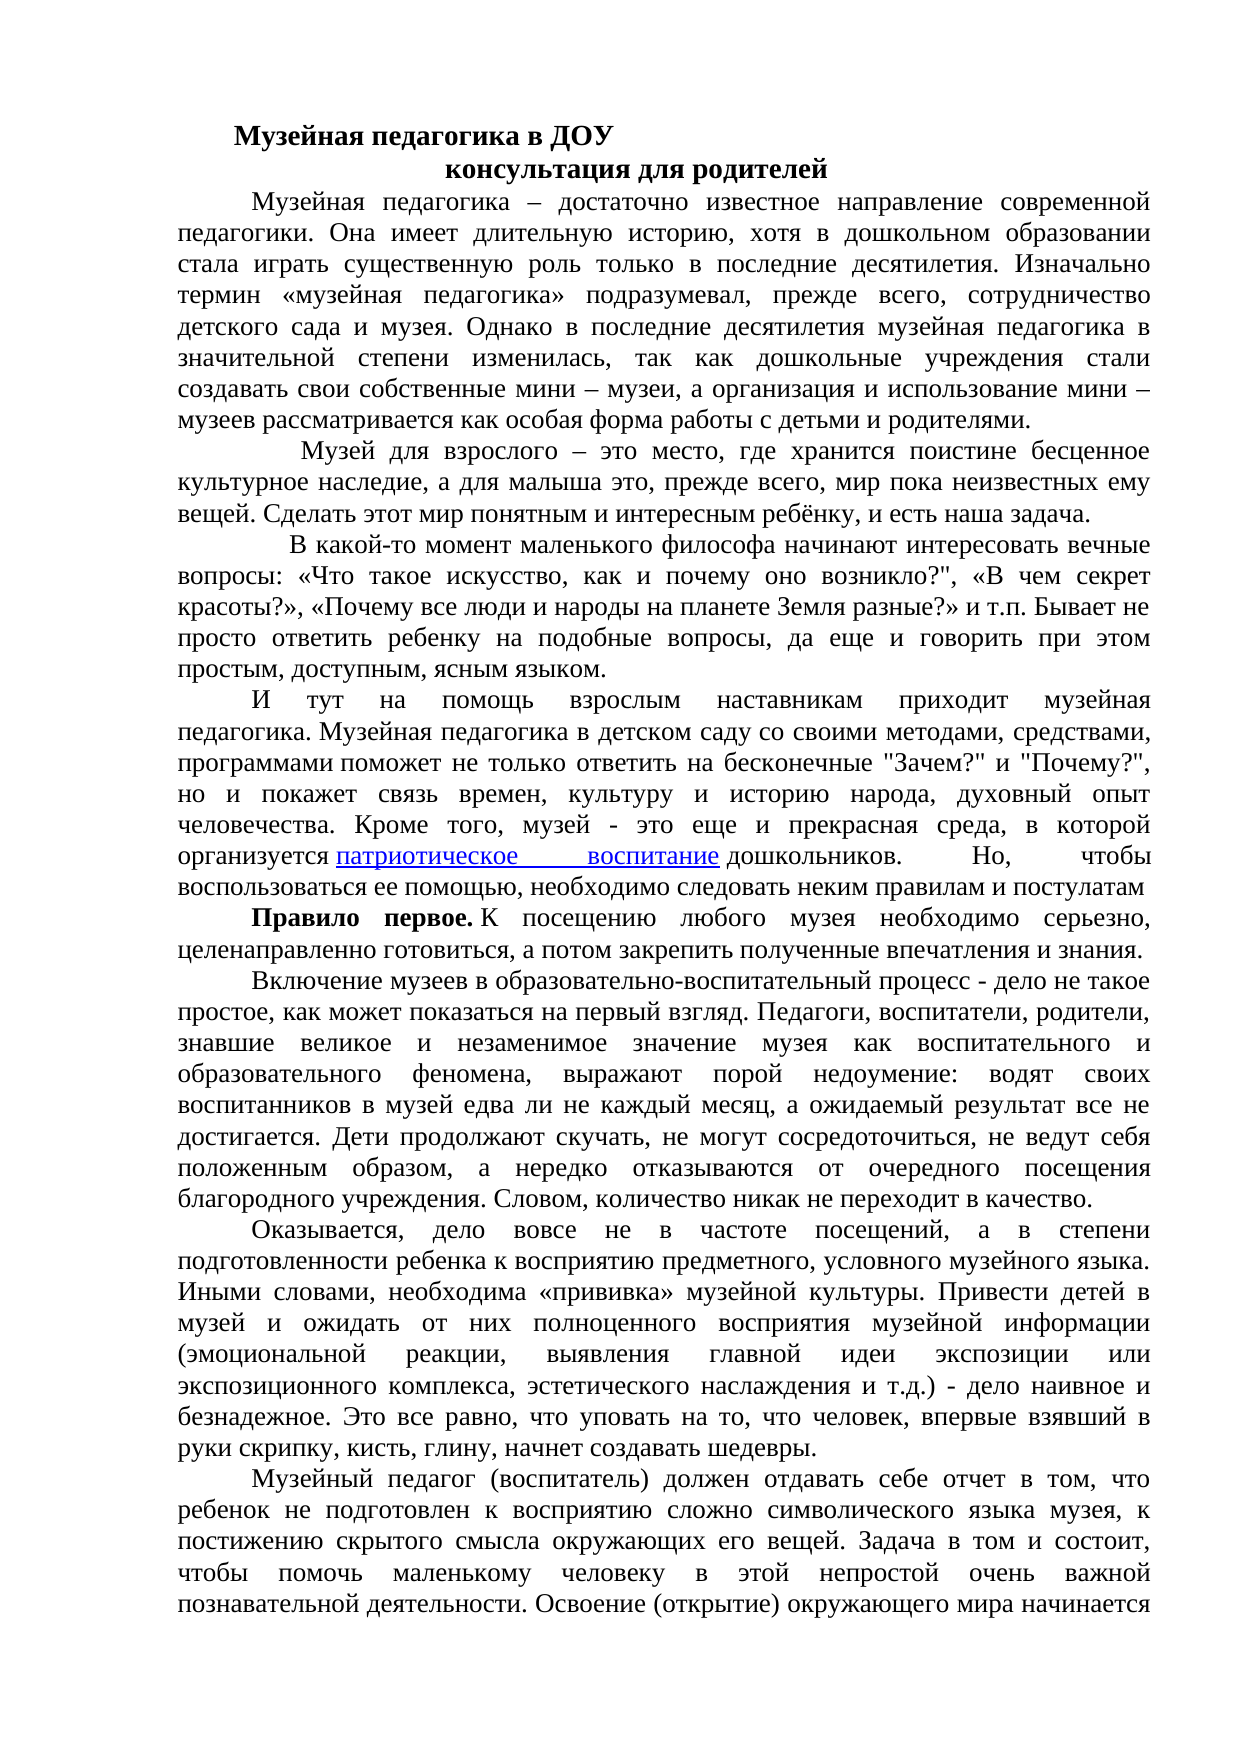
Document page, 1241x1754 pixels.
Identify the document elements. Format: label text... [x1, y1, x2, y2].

text И тут на помощь взрослым наставникам приходит музейная педагогика. Музейная педагогика в детском саду со своими методами, средствами, программами поможет не только ответить на бесконечные "Зачем?" и "Почему?", но и покажет связь времен, культуру и историю народа, духовный опыт человечества. Кроме того, музей - это еще и прекрасная среда, в которой организуется патриотическое воспитание дошкольников. Но, чтобы воспользоваться ее помощью, необходимо следовать неким правилам и постулатам [177, 683, 1152, 902]
text консультация для родителей [233, 152, 1152, 185]
text Включение музеев в образовательно-воспитательный процесс - дело не такое простое, как может показаться на первый взгляд. Педагоги, воспитатели, родители, знавшие великое и незаменимое значение музея как воспитательного и образовательного феномена, выражают порой недоумение: водят своих воспитанников в музей едва ли не каждый месяц, а ожидаемый результат все не достигается. Дети продолжают скучать, не могут сосредоточиться, не ведут себя положенным образом, а нередко отказываются от очередного посещения благородного учреждения. Словом, количество никак не переходит в качество. [177, 964, 1152, 1213]
text Музейная педагогика в ДОУ [233, 118, 1152, 152]
text Музей для взрослого – это место, где хранится поистине бесценное культурное наследие, а для малыша это, прежде всего, мир пока неизвестных ему вещей. Сделать этот мир понятным и интересным ребёнку, и есть наша задача. [177, 434, 1152, 528]
text Оказывается, дело вовсе не в частоте посещений, а в степени подготовленности ребенка к восприятию предметного, условного музейного языка. Иными словами, необходима «прививка» музейной культуры. Привести детей в музей и ожидать от них полноценного восприятия музейной информации (эмоциональной реакции, выявления главной идеи экспозиции или экспозиционного комплекса, эстетического наслаждения и т.д.) - дело наивное и безнадежное. Это все равно, что уповать на то, что человек, впервые взявший в руки скрипку, кисть, глину, начнет создавать шедевры. [177, 1213, 1152, 1462]
text В какой-то момент маленького философа начинают интересовать вечные вопросы: «Что такое искусство, как и почему оно возникло?", «В чем секрет красоты?», «Почему все люди и народы на планете Земля разные?» и т.п. Бывает не просто ответить ребенку на подобные вопросы, да еще и говорить при этом простым, доступным, ясным языком. [177, 528, 1152, 683]
text Правило первое. К посещению любого музея необходимо серьезно, целенаправленно готовиться, а потом закрепить полученные впечатления и знания. [177, 902, 1152, 964]
text Музейная педагогика – достаточно известное направление современной педагогики. Она имеет длительную историю, хотя в дошкольном образовании стала играть существенную роль только в последние десятилетия. Изначально термин «музейная педагогика» подразумевал, прежде всего, сотрудничество детского сада и музея. Однако в последние десятилетия музейная педагогика в значительной степени изменилась, так как дошкольные учреждения стали создавать свои собственные мини – музеи, а организация и использование мини – музеев рассматривается как особая форма работы с детьми и родителями. [177, 185, 1152, 434]
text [177, 1462, 1152, 1618]
